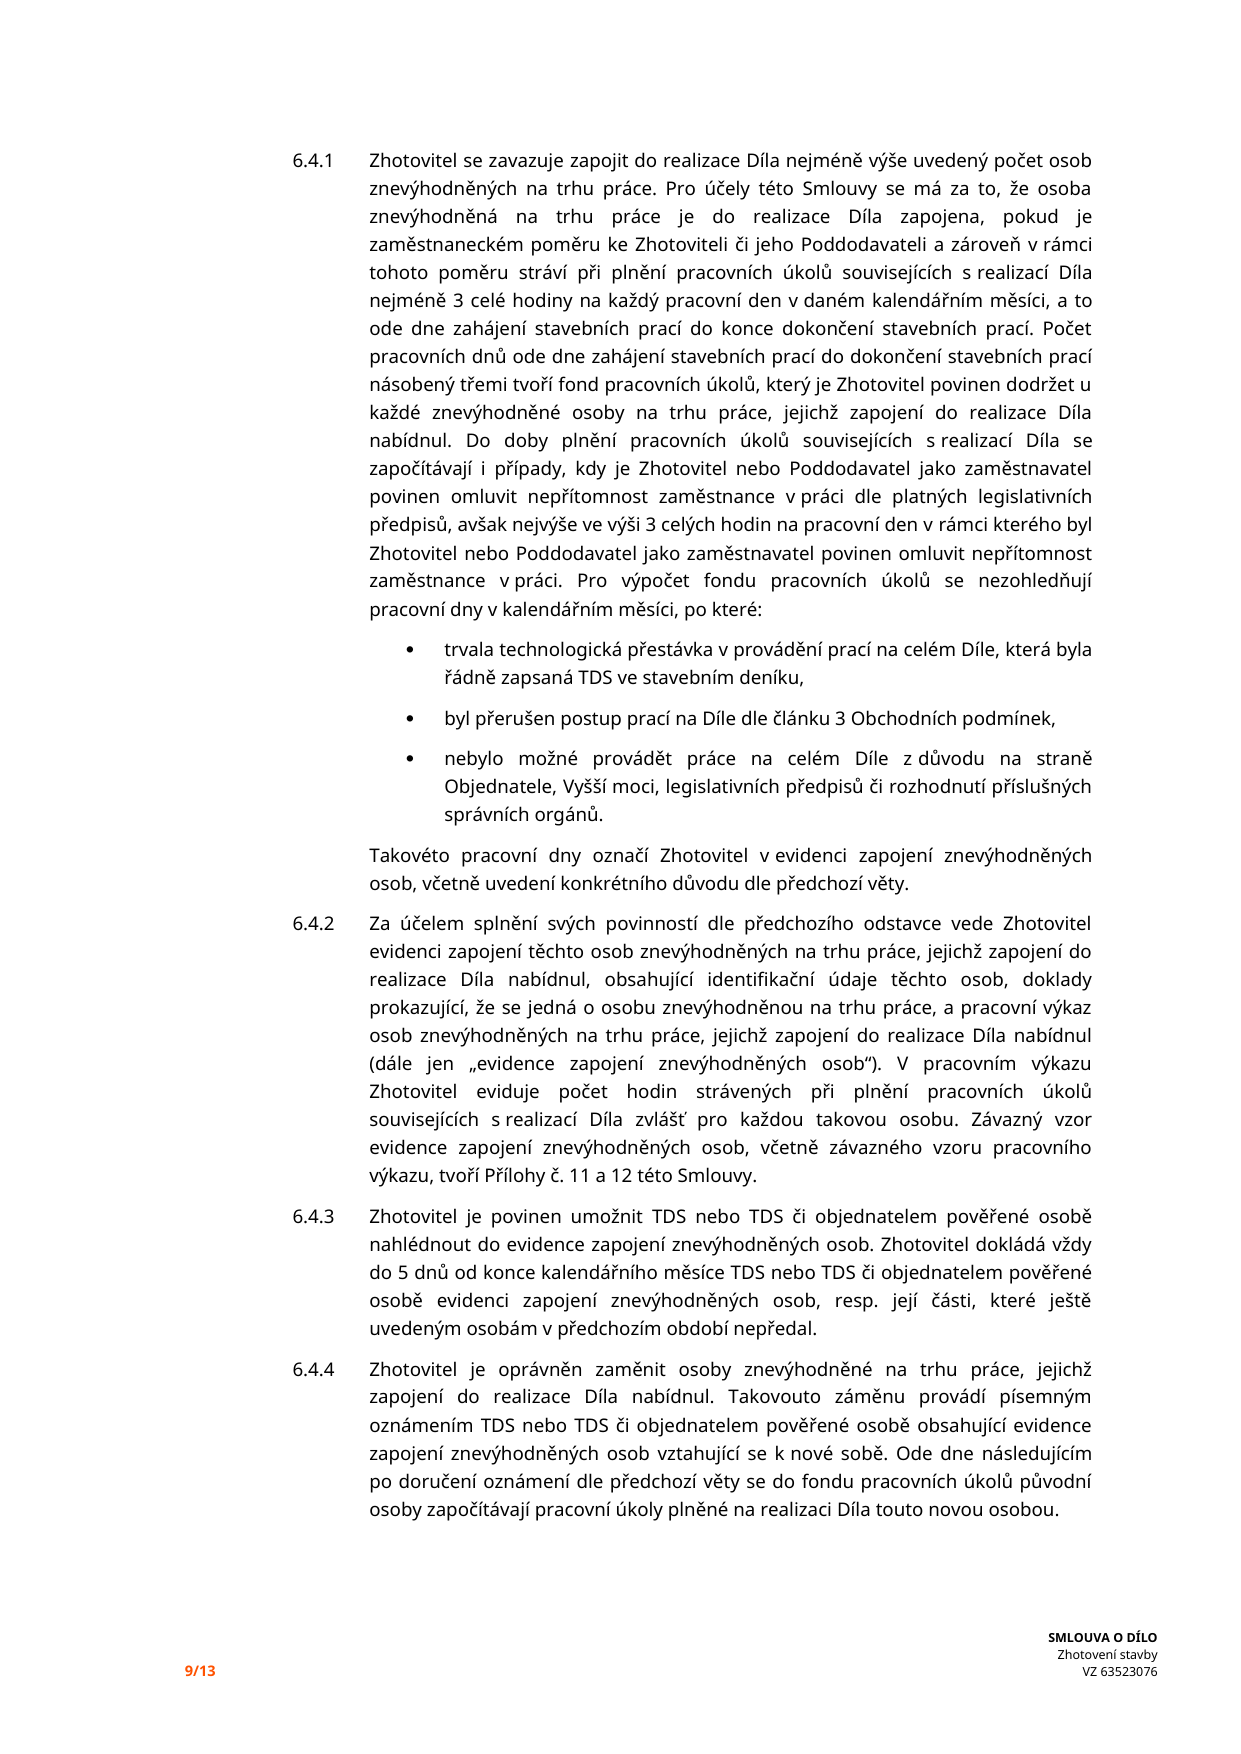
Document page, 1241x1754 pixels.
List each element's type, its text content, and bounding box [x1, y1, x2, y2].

text Zhotovitel je oprávněn zaměnit osoby znevýhodněné na trhu práce, jejichž zapojení do realizace Díla nabídnul. Takovouto záměnu provádí písemným oznámením TDS nebo TDS či objednatelem pověřené osobě obsahující evidence zapojení znevýhodněných osob vztahující se k nové sobě. Ode dne následujícím po doručení oznámení dle předchozí věty se do fondu pracovních úkolů původní osoby započítávají pracovní úkoly plněné na realizaci Díla touto novou osobou. [292, 1356, 1093, 1521]
list byl přerušen postup prací na Díle dle článku 3 Obchodních podmínek, [407, 705, 1093, 730]
list trvala technologická přestávka v provádění prací na celém Díle, která byla řádně zapsaná TDS ve stavebním deníku, [407, 636, 1093, 690]
list Takovéto pracovní dny označí Zhotovitel v evidenci zapojení znevýhodněných osob, včetně uvedení konkrétního důvodu dle předchozí věty. [369, 842, 1093, 896]
list nebylo možné provádět práce na celém Díle z důvodu na straně Objednatele, Vyšší moci, legislativních předpisů či rozhodnutí příslušných správních orgánů. [407, 745, 1093, 827]
list Zhotovitel se zavazuje zapojit do realizace Díla nejméně výše uvedený počet osob znevýhodněných na trhu práce. Pro účely této Smlouvy se má za to, že osoba znevýhodněná na trhu práce je do realizace Díla zapojena, pokud je zaměstnaneckém poměru ke Zhotoviteli či jeho Poddodavateli a zároveň v rámci tohoto poměru stráví při plnění pracovních úkolů souvisejících s realizací Díla nejméně 3 celé hodiny na každý pracovní den v daném kalendářním měsíci, a to ode dne zahájení stavebních prací do konce dokončení stavebních prací. Počet pracovních dnů ode dne zahájení stavebních prací do dokončení stavebních prací násobený třemi tvoří fond pracovních úkolů, který je Zhotovitel povinen dodržet u každé znevýhodněné osoby na trhu práce, jejichž zapojení do realizace Díla nabídnul. Do doby plnění pracovních úkolů souvisejících s realizací Díla se započítávají i případy, kdy je Zhotovitel nebo Poddodavatel jako zaměstnavatel povinen omluvit nepřítomnost zaměstnance v práci dle platných legislativních předpisů, avšak nejvýše ve výši 3 celých hodin na pracovní den v rámci kterého byl Zhotovitel nebo Poddodavatel jako zaměstnavatel povinen omluvit nepřítomnost zaměstnance v práci. Pro výpočet fondu pracovních úkolů se nezohledňují pracovní dny v kalendářním měsíci, po které: [292, 147, 1093, 621]
text Za účelem splnění svých povinností dle předchozího odstavce vede Zhotovitel evidenci zapojení těchto osob znevýhodněných na trhu práce, jejichž zapojení do realizace Díla nabídnul, obsahující identifikační údaje těchto osob, doklady prokazující, že se jedná o osobu znevýhodněnou na trhu práce, a pracovní výkaz osob znevýhodněných na trhu práce, jejichž zapojení do realizace Díla nabídnul (dále jen „evidence zapojení znevýhodněných osob“). V pracovním výkazu Zhotovitel eviduje počet hodin strávených při plnění pracovních úkolů souvisejících s realizací Díla zvlášť pro každou takovou osobu. Závazný vzor evidence zapojení znevýhodněných osob, včetně závazného vzoru pracovního výkazu, tvoří Přílohy č. 11 a 12 této Smlouvy. [292, 911, 1093, 1188]
text Zhotovitel je povinen umožnit TDS nebo TDS či objednatelem pověřené osobě nahlédnout do evidence zapojení znevýhodněných osob. Zhotovitel dokládá vždy do 5 dnů od konce kalendářního měsíce TDS nebo TDS či objednatelem pověřené osobě evidenci zapojení znevýhodněných osob, resp. její části, které ještě uvedeným osobám v předchozím období nepředal. [292, 1203, 1093, 1341]
